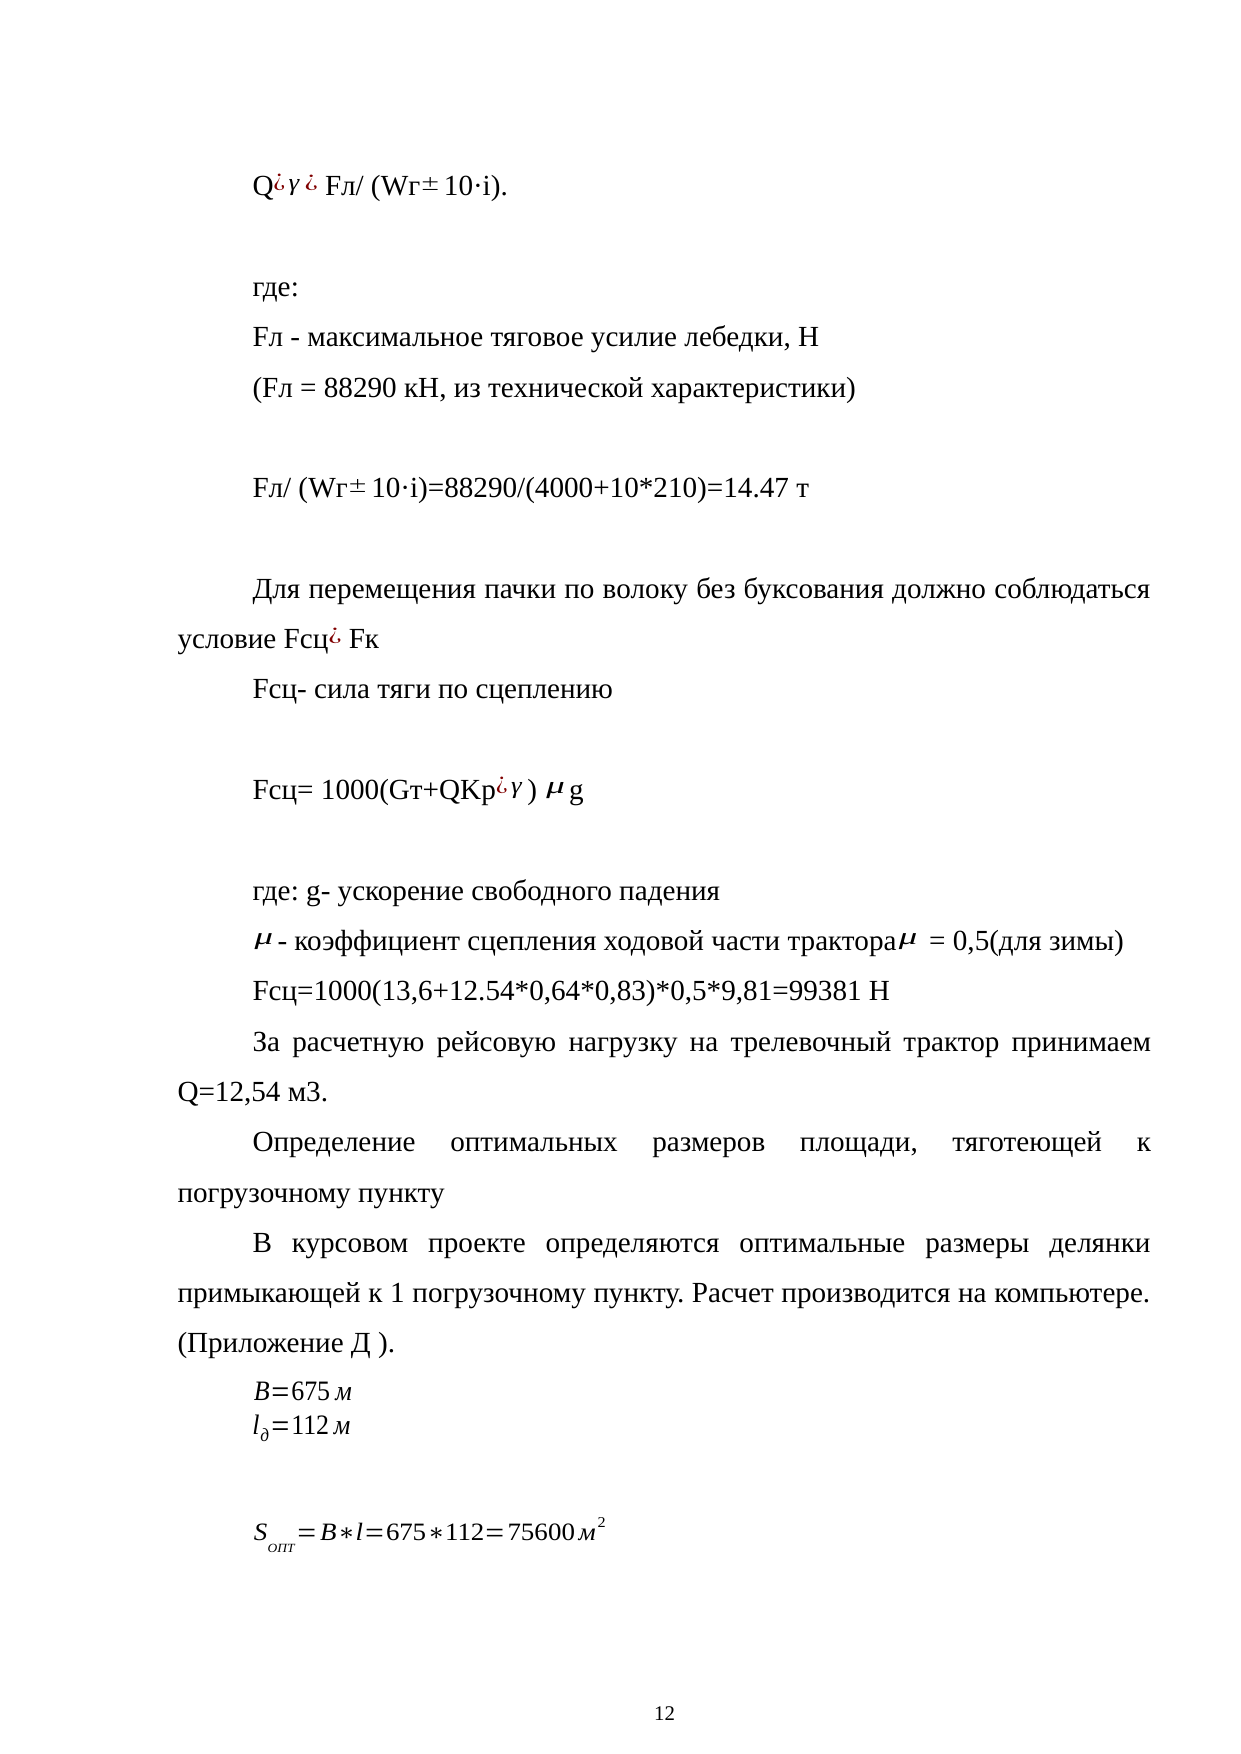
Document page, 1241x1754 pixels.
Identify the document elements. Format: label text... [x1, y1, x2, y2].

text где: [177, 269, 1152, 303]
text В курсовом проекте определяются оптимальные размеры делянки примыкающей к 1 погрузочному пункту. Расчет производится на компьютере.(Приложение Д ). [177, 1225, 1152, 1359]
text - коэффициент сцепления ходовой части трактора = 0,5(для зимы) [177, 923, 1152, 957]
text Fсц= 1000(Gт+QKp) g [177, 772, 1152, 806]
text (Fл = 88290 кН, из технической характеристики) [177, 370, 1152, 403]
text где: g- ускорение свободного падения [177, 873, 1152, 906]
text За расчетную рейсовую нагрузку на трелевочный трактор принимаем Q=12,54 м3. [177, 1024, 1152, 1108]
text QFл/ (Wг10·i). [177, 168, 1152, 202]
text Для перемещения пачки по волоку без буксования должно соблюдаться условие FсцFк [177, 571, 1152, 655]
text Fсц=1000(13,6+12.54*0,64*0,83)*0,5*9,81=99381 Н [177, 973, 1152, 1007]
text Fл - максимальное тяговое усилие лебедки, Н [177, 319, 1152, 353]
text Fл/ (Wг10·i)=88290/(4000+10*210)=14.47 т [177, 470, 1152, 504]
text Определение оптимальных размеров площади, тяготеющей к погрузочному пункту [177, 1124, 1152, 1208]
text Fсц- сила тяги по сцеплению [177, 672, 1152, 705]
